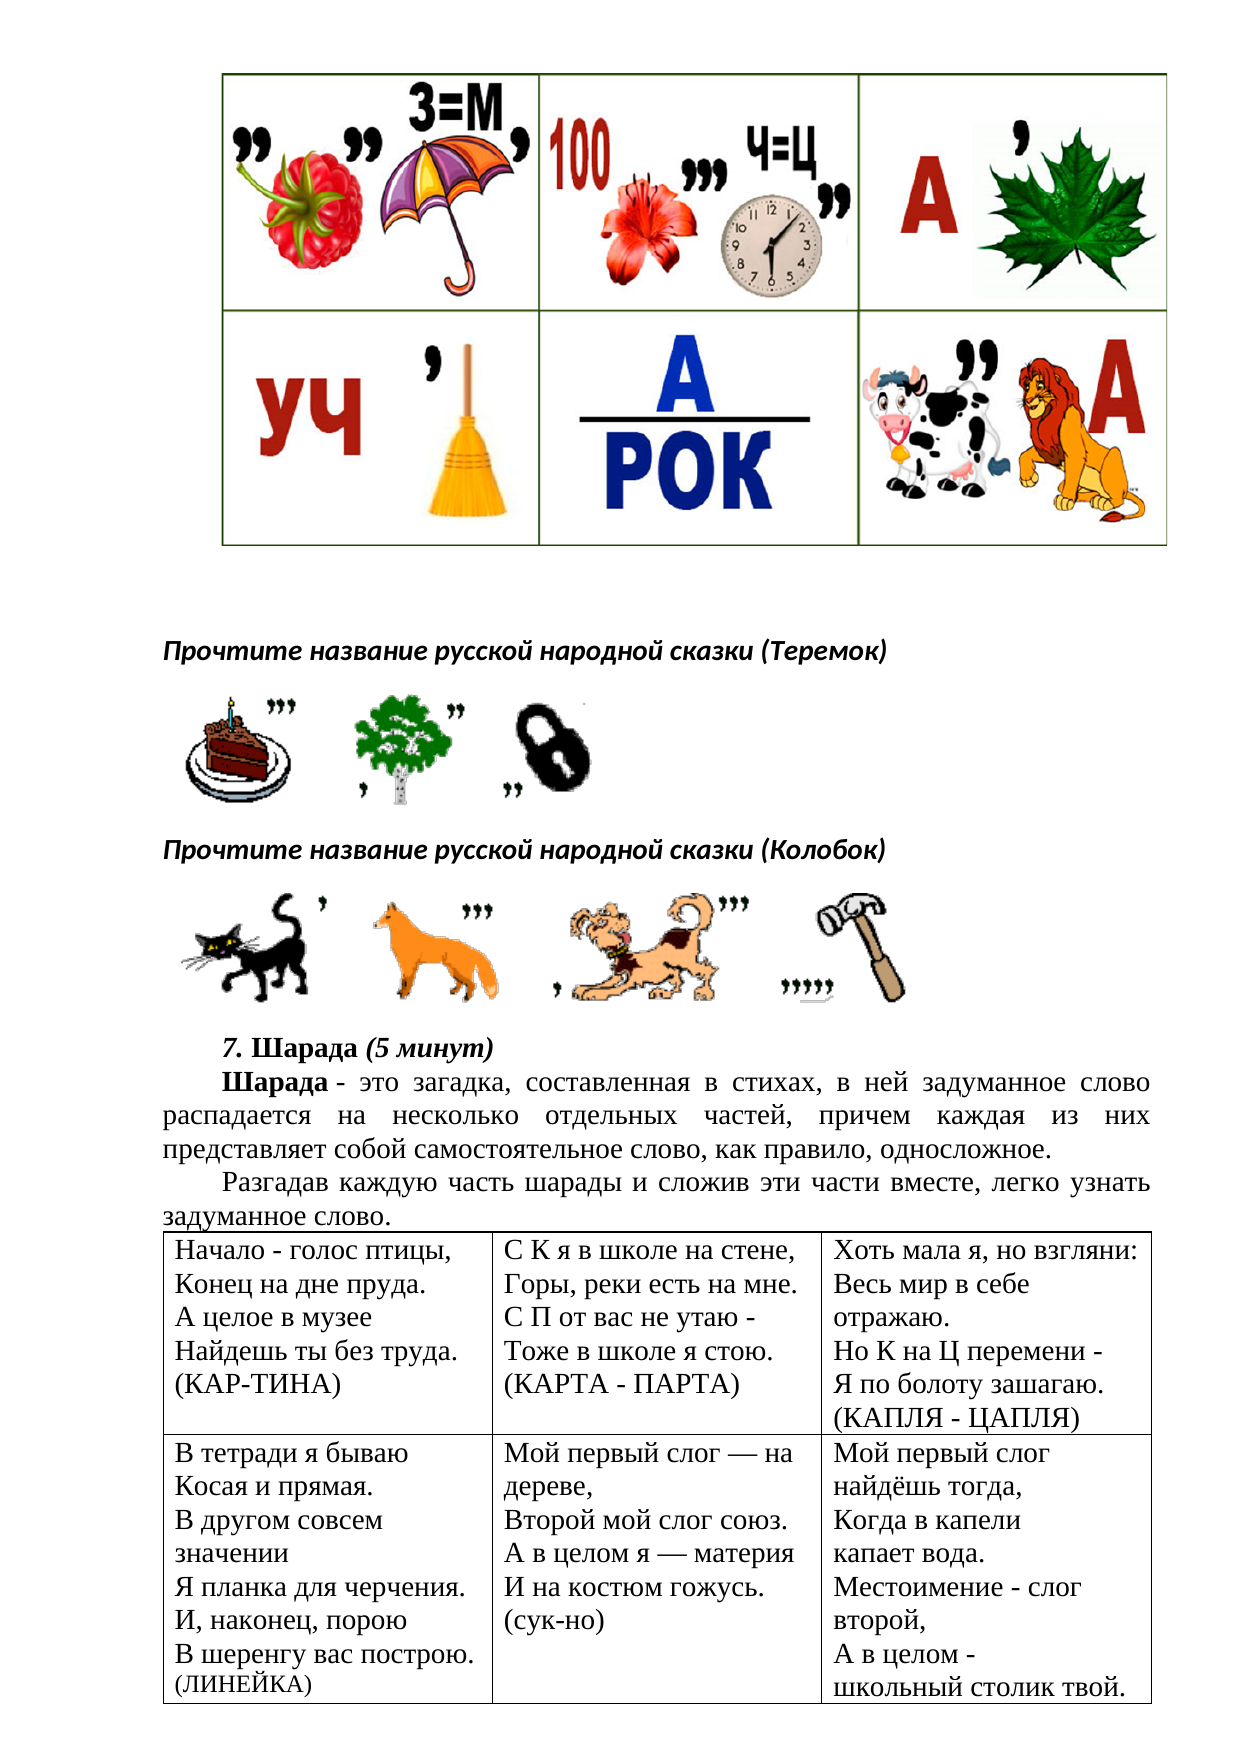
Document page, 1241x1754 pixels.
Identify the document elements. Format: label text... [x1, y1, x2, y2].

table_header С К я в школе на стене, Горы, реки есть на мне. С П от вас не утаю - Тоже в школе я стою. (КАРТА - ПАРТА) [493, 1233, 821, 1434]
text Шарада - это загадка, составленная в стихах, в ней задуманное слово распадается на несколько отдельных частей, причем каждая из них представляет собой самостоятельное слово, как правило, односложное. [162, 1064, 1152, 1164]
picture [221, 73, 1168, 546]
picture [169, 893, 921, 1004]
text Разгадав каждую часть шарады и сложив эти части вместе, легко узнать задуманное слово. [162, 1164, 1152, 1231]
text Прочтите название русской народной сказки (Колобок) [162, 831, 1152, 867]
text Прочтите название русской народной сказки (Теремок) [162, 632, 1152, 668]
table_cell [822, 1435, 1151, 1703]
list Шарада (5 минут) [162, 1030, 1152, 1064]
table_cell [164, 1435, 492, 1703]
table_header Начало - голос птицы, Конец на дне пруда. А целое в музее Найдешь ты без труда. (КАР-ТИНА) [164, 1233, 492, 1434]
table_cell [493, 1435, 821, 1703]
picture [169, 694, 593, 806]
table_header Хоть мала я, но взгляни: Весь мир в себе отражаю. Но К на Ц перемени - Я по болоту зашагаю. (КАПЛЯ - ЦАПЛЯ) [822, 1233, 1151, 1434]
